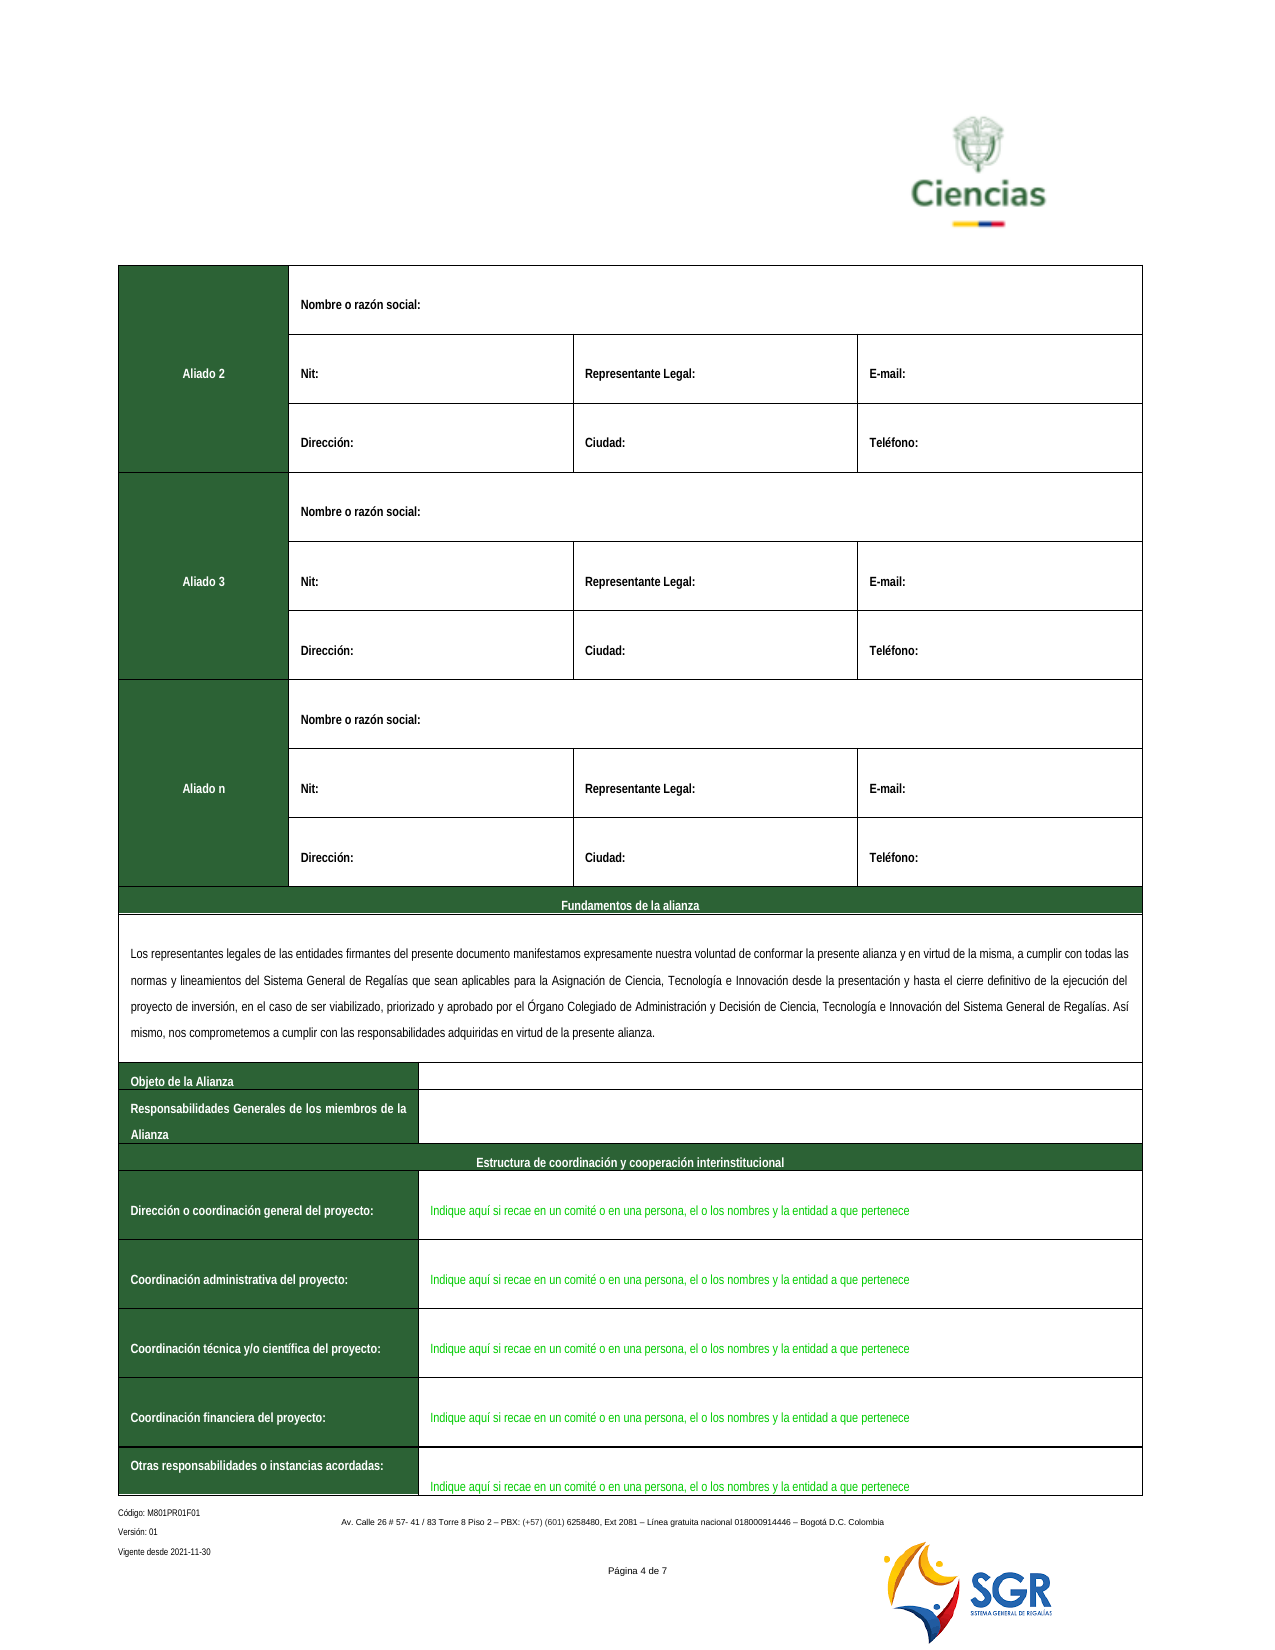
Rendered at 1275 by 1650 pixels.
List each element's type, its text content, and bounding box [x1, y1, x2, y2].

table_cell [419, 1090, 1142, 1143]
picture [868, 73, 1073, 265]
table_cell Nombre o razón social: [289, 680, 1142, 748]
table_cell Teléfono: [858, 404, 1142, 472]
table_cell Ciudad: [574, 611, 857, 679]
table_cell Indique aquí si recae en un comité o en una persona, el o los nombres y la entidad a que pertenece [419, 1448, 1142, 1494]
table_cell Fundamentos de la alianza [119, 887, 1142, 913]
table_cell Indique aquí si recae en un comité o en una persona, el o los nombres y la entidad a que pertenece [419, 1378, 1142, 1446]
table_cell Aliado 2 [119, 266, 288, 472]
table_cell Dirección: [289, 404, 573, 472]
table_cell Representante Legal: [574, 542, 857, 610]
table_cell E-mail: [858, 335, 1142, 403]
table_cell Coordinación administrativa del proyecto: [119, 1240, 418, 1308]
table_cell E-mail: [858, 542, 1142, 610]
table_cell Dirección o coordinación general del proyecto: [119, 1171, 418, 1239]
table_cell Aliado 3 [119, 473, 288, 679]
table_cell Coordinación financiera del proyecto: [119, 1378, 418, 1446]
table_cell Teléfono: [858, 611, 1142, 679]
table_cell Indique aquí si recae en un comité o en una persona, el o los nombres y la entidad a que pertenece [419, 1309, 1142, 1377]
table_cell Ciudad: [574, 404, 857, 472]
table_cell Nit: [289, 335, 573, 403]
table_cell Nit: [289, 542, 573, 610]
table_cell Dirección: [289, 818, 573, 886]
table_cell Aliado n [119, 680, 288, 886]
table_cell Indique aquí si recae en un comité o en una persona, el o los nombres y la entidad a que pertenece [419, 1240, 1142, 1308]
table_cell Ciudad: [574, 818, 857, 886]
table_cell Teléfono: [858, 818, 1142, 886]
table_cell E-mail: [858, 749, 1142, 817]
table_cell Representante Legal: [574, 749, 857, 817]
table_cell Responsabilidades Generales de los miembros de la Alianza [119, 1090, 418, 1143]
table_cell Nit: [289, 749, 573, 817]
table_cell Objeto de la Alianza [119, 1063, 418, 1089]
table_cell [419, 1063, 1142, 1089]
table_cell Dirección: [289, 611, 573, 679]
table_cell Los representantes legales de las entidades firmantes del presente documento manifestamos expresamente nuestra voluntad de conformar la presente alianza y en virtud de la misma, a cumplir con todas las normas y lineamientos del Sistema General de Regalías que sean aplicables para la Asignación de Ciencia, Tecnología e Innovación desde la presentación y hasta el cierre definitivo de la ejecución del proyecto de inversión, en el caso de ser viabilizado, priorizado y aprobado por el Órgano Colegiado de Administración y Decisión de Ciencia, Tecnología e Innovación del Sistema General de Regalías. Así mismo, nos comprometemos a cumplir con las responsabilidades adquiridas en virtud de la presente alianza. [119, 915, 1142, 1062]
table_cell Indique aquí si recae en un comité o en una persona, el o los nombres y la entidad a que pertenece [419, 1171, 1142, 1239]
table_cell Coordinación técnica y/o científica del proyecto: [119, 1309, 418, 1377]
picture [875, 1536, 1063, 1650]
table_cell Representante Legal: [574, 335, 857, 403]
table_cell Otras responsabilidades o instancias acordadas: [119, 1448, 418, 1494]
table_cell Nombre o razón social: [289, 473, 1142, 541]
table_cell Estructura de coordinación y cooperación interinstitucional [119, 1144, 1142, 1170]
table_cell Nombre o razón social: [289, 266, 1142, 333]
